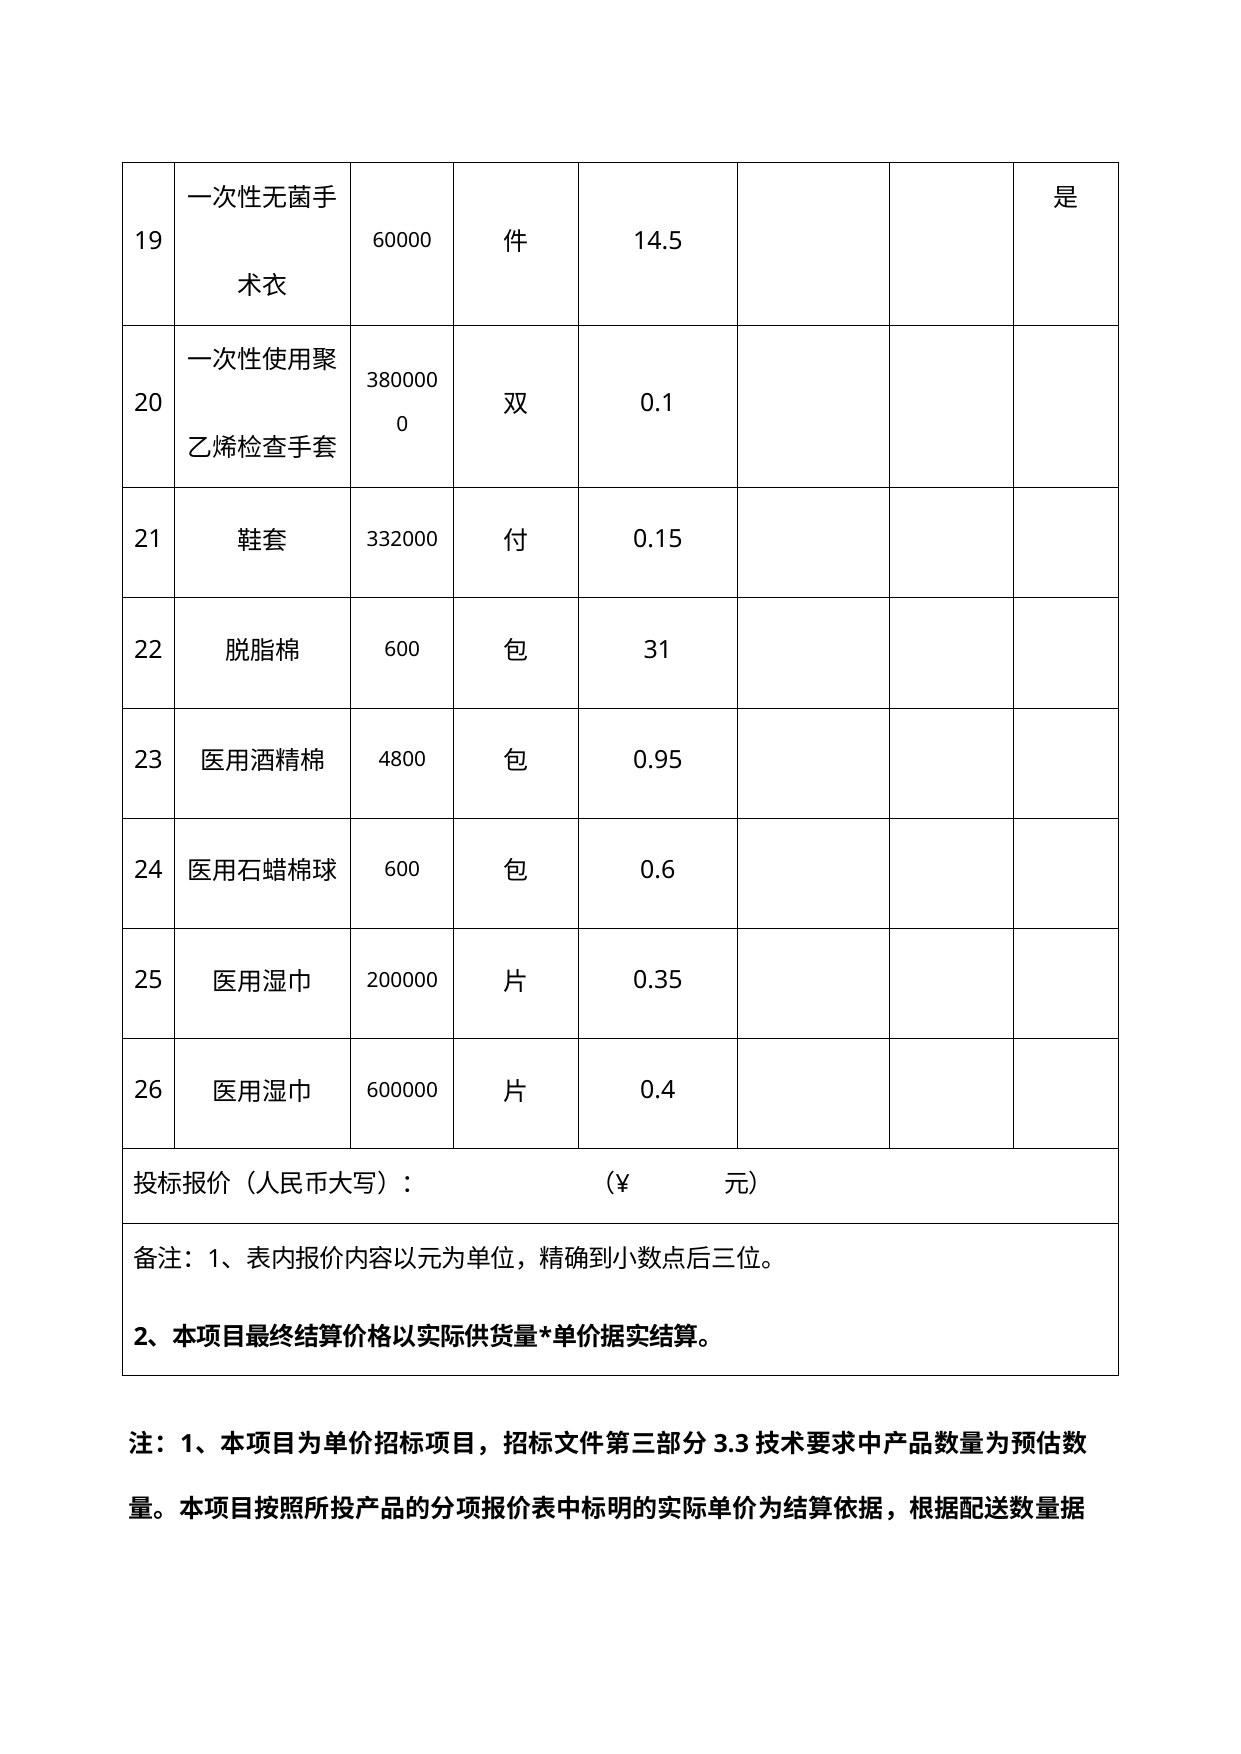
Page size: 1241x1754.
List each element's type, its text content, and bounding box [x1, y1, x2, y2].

table_cell [738, 1039, 889, 1148]
table_cell 医用湿巾 [175, 929, 350, 1038]
table_cell [890, 488, 1013, 597]
table_cell [1014, 488, 1118, 597]
table_cell 3800000 [351, 326, 453, 487]
table_cell 0.1 [579, 326, 737, 487]
table_cell [890, 163, 1013, 324]
table_cell 件 [454, 163, 578, 324]
table_cell 双 [454, 326, 578, 487]
table_cell 医用石蜡棉球 [175, 819, 350, 928]
table_cell 26 [123, 1039, 174, 1148]
table_cell 0.95 [579, 709, 737, 818]
table_cell 片 [454, 1039, 578, 1148]
table_cell 0.6 [579, 819, 737, 928]
table_cell 14.5 [579, 163, 737, 324]
table_cell [1014, 326, 1118, 487]
table_cell [1014, 819, 1118, 928]
table_cell 投标报价（人民币大写）： （¥ 元） [123, 1149, 1118, 1223]
table_cell [738, 819, 889, 928]
table_cell 一次性使用聚乙烯检查手套 [175, 326, 350, 487]
table_cell 一次性无菌手术衣 [175, 163, 350, 324]
table_cell 20 [123, 326, 174, 487]
table_cell 脱脂棉 [175, 598, 350, 707]
table_cell [890, 1039, 1013, 1148]
table_cell 医用湿巾 [175, 1039, 350, 1148]
table_cell 包 [454, 709, 578, 818]
table_cell [890, 709, 1013, 818]
table_cell [738, 326, 889, 487]
table_cell [738, 598, 889, 707]
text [128, 1409, 1088, 1539]
table_cell 0.35 [579, 929, 737, 1038]
table_cell [738, 709, 889, 818]
table_cell [738, 929, 889, 1038]
table_cell 60000 [351, 163, 453, 324]
table_cell 600 [351, 598, 453, 707]
table_cell 包 [454, 598, 578, 707]
table_cell 0.15 [579, 488, 737, 597]
table_cell [890, 326, 1013, 487]
table_cell 片 [454, 929, 578, 1038]
table_cell 25 [123, 929, 174, 1038]
table_cell 4800 [351, 709, 453, 818]
table_cell 备注：1、表内报价内容以元为单位，精确到小数点后三位。 2、本项目最终结算价格以实际供货量*单价据实结算。 [123, 1224, 1118, 1375]
table_cell 包 [454, 819, 578, 928]
table_cell 医用酒精棉 [175, 709, 350, 818]
table_cell 600000 [351, 1039, 453, 1148]
table_cell [1014, 598, 1118, 707]
table_cell [1014, 929, 1118, 1038]
table_cell 22 [123, 598, 174, 707]
table_cell 200000 [351, 929, 453, 1038]
table_cell 332000 [351, 488, 453, 597]
table_cell 31 [579, 598, 737, 707]
table_cell 19 [123, 163, 174, 324]
table_cell [890, 929, 1013, 1038]
table_cell 23 [123, 709, 174, 818]
table_cell 24 [123, 819, 174, 928]
table_cell [738, 488, 889, 597]
table_cell 600 [351, 819, 453, 928]
table_cell 21 [123, 488, 174, 597]
table_cell [890, 598, 1013, 707]
table_cell 付 [454, 488, 578, 597]
table_cell 是 [1014, 163, 1118, 324]
table_cell [1014, 709, 1118, 818]
table_cell 鞋套 [175, 488, 350, 597]
table_cell [738, 163, 889, 324]
table_cell [890, 819, 1013, 928]
table_cell 0.4 [579, 1039, 737, 1148]
table_cell [1014, 1039, 1118, 1148]
